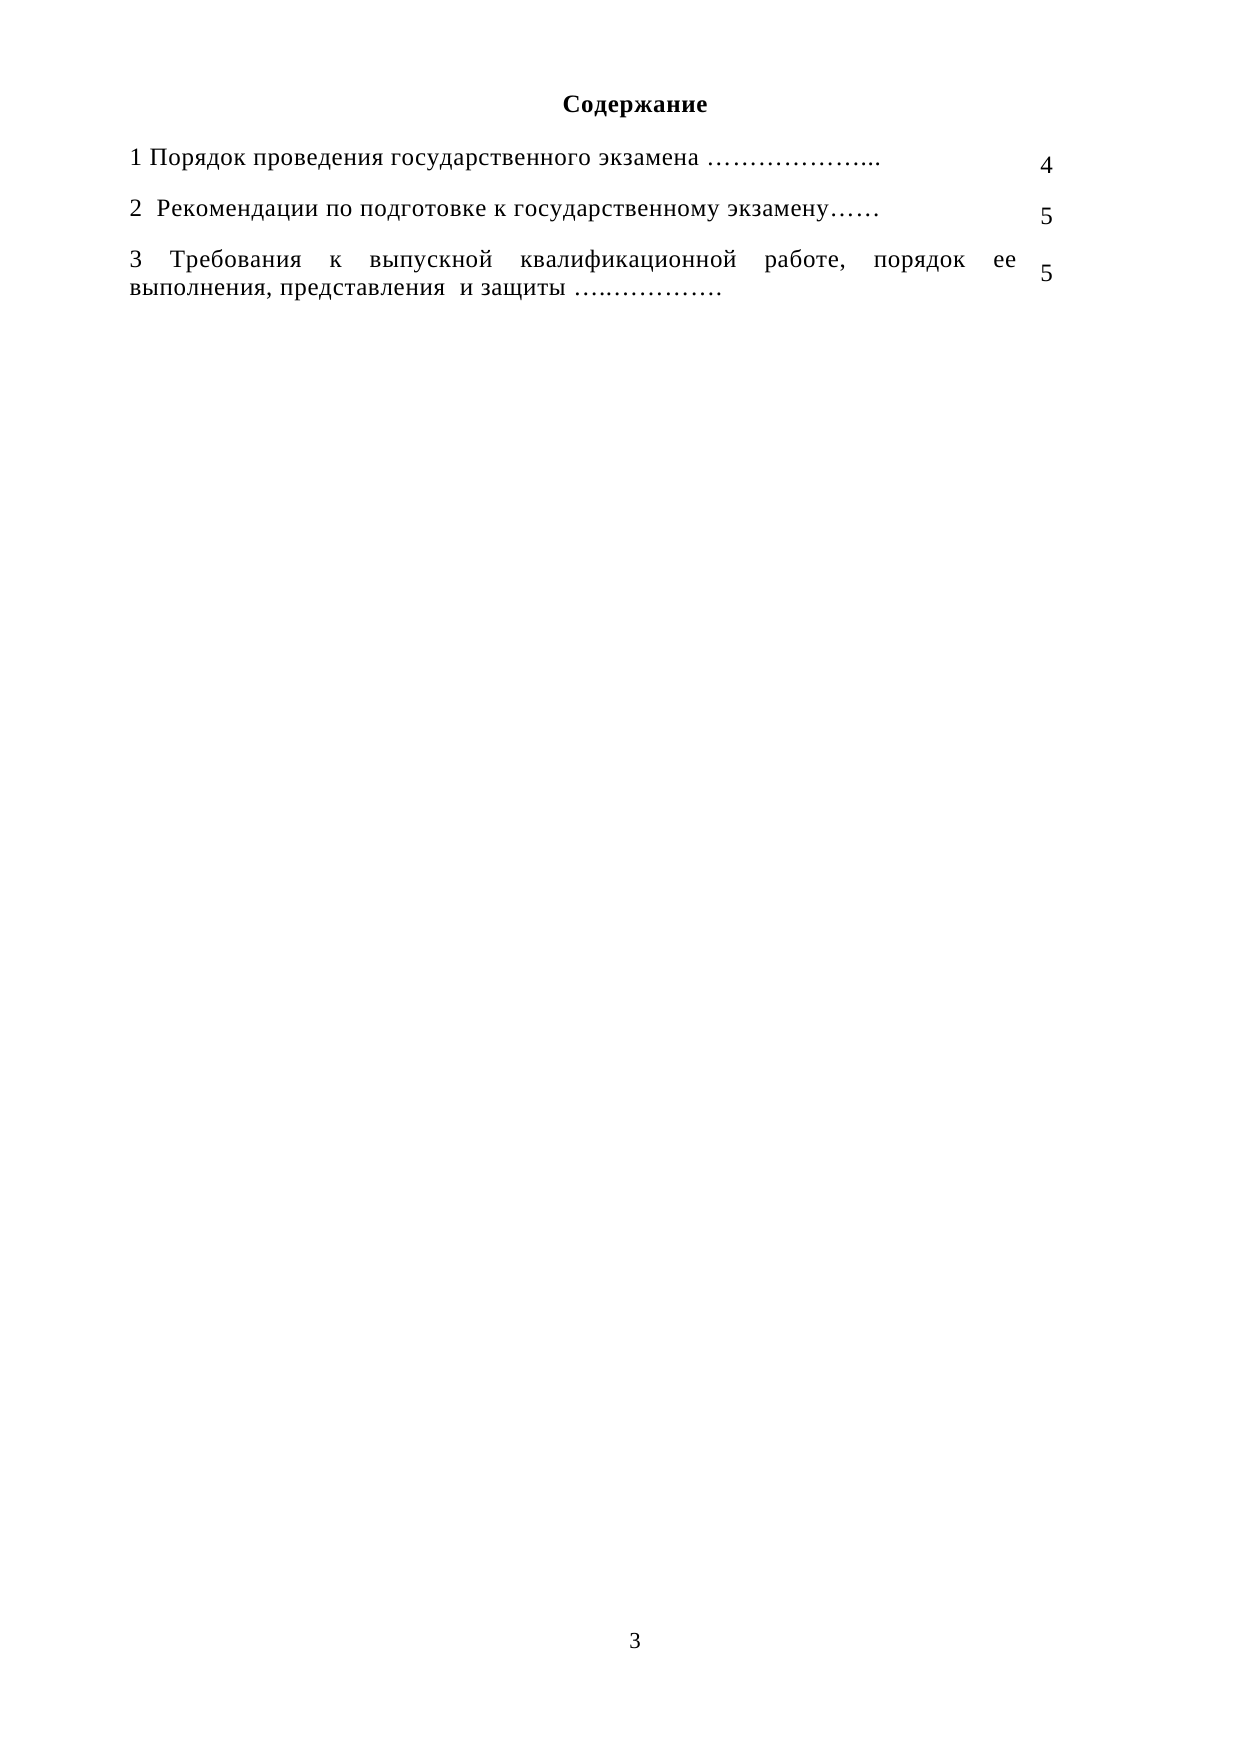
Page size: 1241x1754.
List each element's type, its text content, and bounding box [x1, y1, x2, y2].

table_cell 5 [1029, 244, 1098, 301]
text Содержание [118, 89, 1152, 117]
table_header 1 Порядок проведения государственного экзамена ………………... [118, 143, 1029, 193]
table_cell 3 Требования к выпускной квалификационной работе, порядок ее выполнения, представления и защиты …..…………. [118, 244, 1029, 301]
table_cell 2 Рекомендации по подготовке к государственному экзамену…… [118, 193, 1029, 244]
table_cell 5 [1029, 193, 1098, 244]
table_header 4 [1029, 143, 1098, 193]
